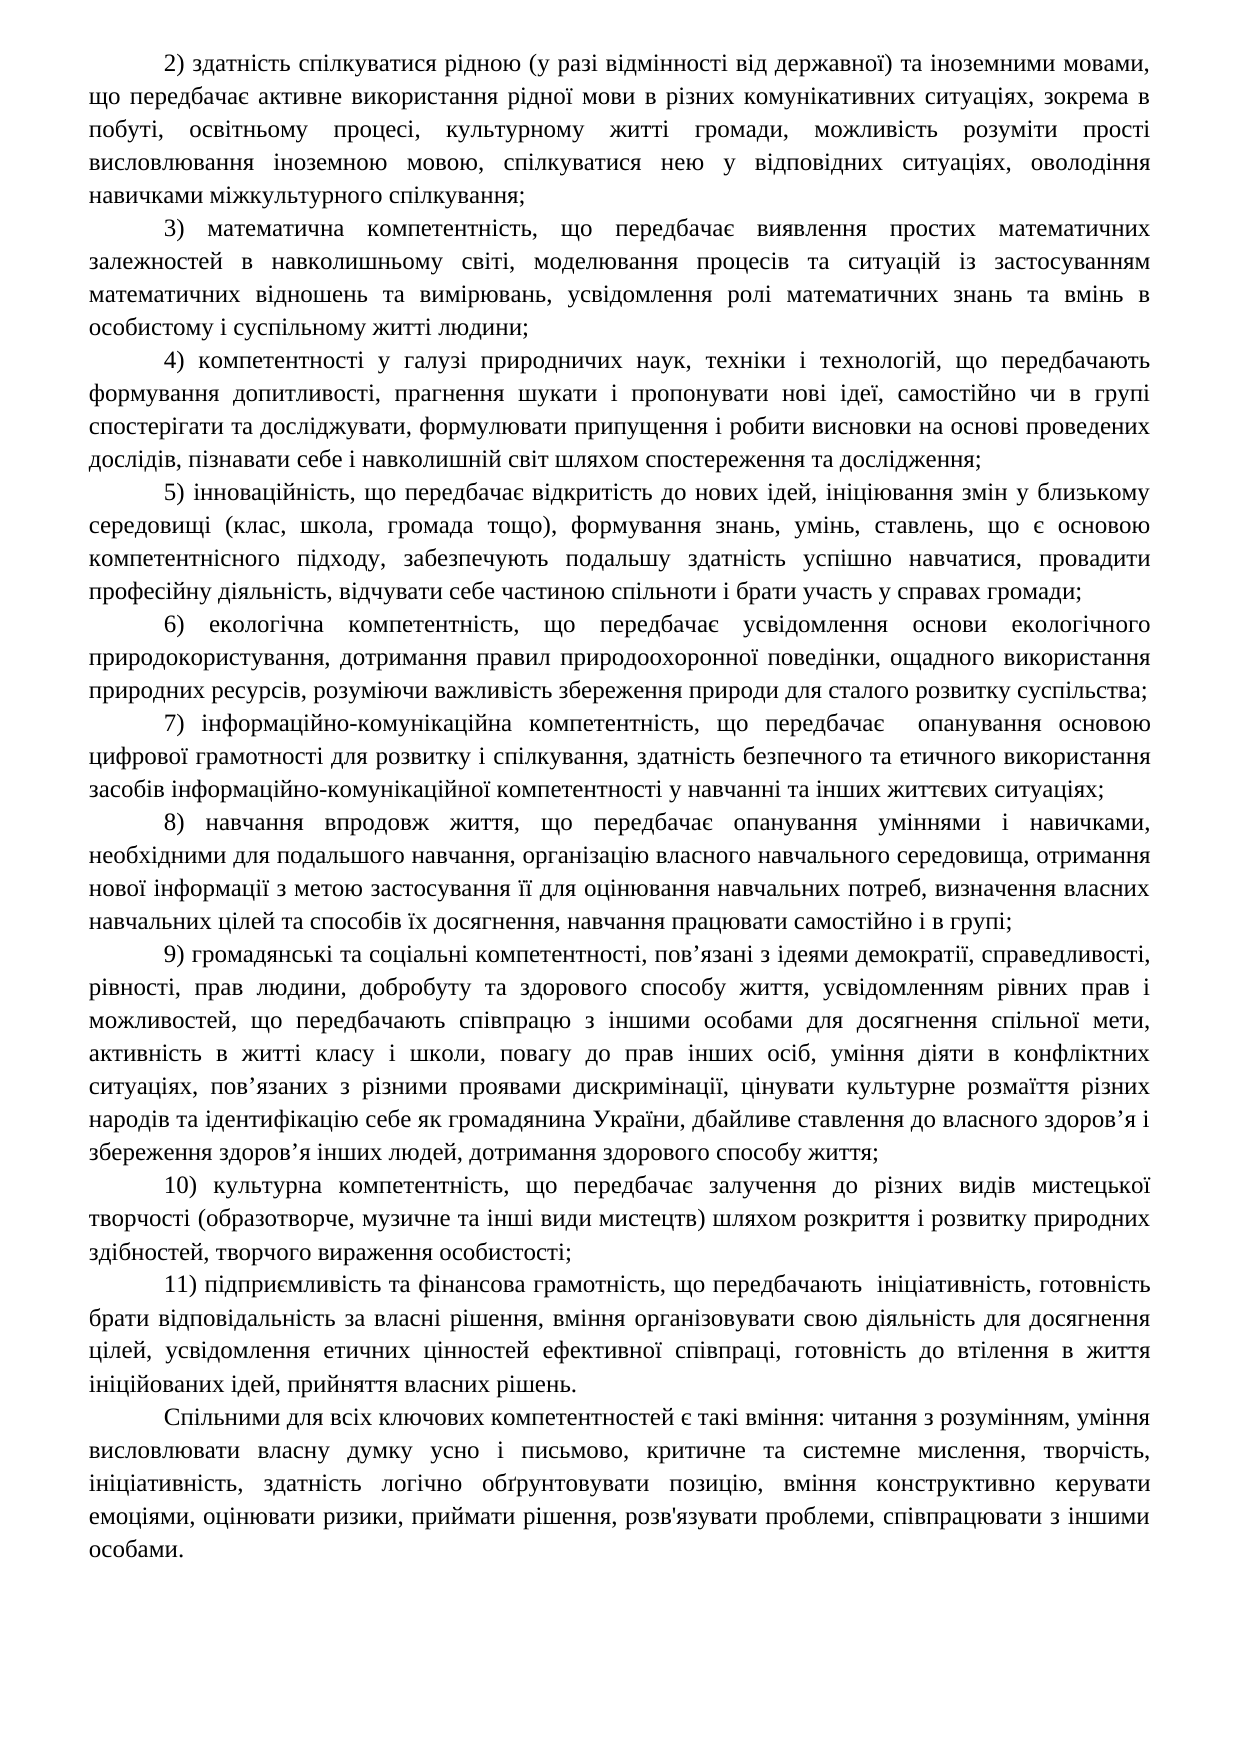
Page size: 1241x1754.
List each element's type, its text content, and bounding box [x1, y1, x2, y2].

text 4) компетентності у галузі природничих наук, техніки і технологій, що передбачають формування допитливості, прагнення шукати і пропонувати нові ідеї, самостійно чи в групі спостерігати та досліджувати, формулювати припущення і робити висновки на основі проведених дослідів, пізнавати себе і навколишній світ шляхом спостереження та дослідження; [89, 345, 1152, 473]
text 5) інноваційність, що передбачає відкритість до нових ідей, ініціювання змін у близькому середовищі (клас, школа, громада тощо), формування знань, умінь, ставлень, що є основою компетентнісного підходу, забезпечують подальшу здатність успішно навчатися, провадити професійну діяльність, відчувати себе частиною спільноти і брати участь у справах громади; [89, 477, 1152, 605]
text 7) інформаційно-комунікаційна компетентність, що передбачає опанування основою цифрової грамотності для розвитку і спілкування, здатність безпечного та етичного використання засобів інформаційно-комунікаційної компетентності у навчанні та інших життєвих ситуаціях; [89, 708, 1152, 803]
text 6) екологічна компетентність, що передбачає усвідомлення основи екологічного природокористування, дотримання правил природоохоронної поведінки, ощадного використання природних ресурсів, розуміючи важливість збереження природи для сталого розвитку суспільства; [89, 609, 1152, 704]
text 8) навчання впродовж життя, що передбачає опанування уміннями і навичками, необхідними для подальшого навчання, організацію власного навчального середовища, отримання нової інформації з метою застосування її для оцінювання навчальних потреб, визначення власних навчальних цілей та способів їх досягнення, навчання працювати самостійно і в групі; [89, 807, 1152, 935]
text 9) громадянські та соціальні компетентності, пов’язані з ідеями демократії, справедливості, рівності, прав людини, добробуту та здорового способу життя, усвідомленням рівних прав і можливостей, що передбачають співпрацю з іншими особами для досягнення спільної мети, активність в житті класу і школи, повагу до прав інших осіб, уміння діяти в конфліктних ситуаціях, пов’язаних з різними проявами дискримінації, цінувати культурне розмаїття різних народів та ідентифікацію себе як громадянина України, дбайливе ставлення до власного здоров’я і збереження здоров’я інших людей, дотримання здорового способу життя; [89, 939, 1152, 1166]
text 3) математична компетентність, що передбачає виявлення простих математичних залежностей в навколишньому світі, моделювання процесів та ситуацій із застосуванням математичних відношень та вимірювань, усвідомлення ролі математичних знань та вмінь в особистому і суспільному житті людини; [89, 213, 1152, 341]
text 11) підприємливість та фінансова грамотність, що передбачають ініціативність, готовність брати відповідальність за власні рішення, вміння організовувати свою діяльність для досягнення цілей, усвідомлення етичних цінностей ефективної співпраці, готовність до втілення в життя ініційованих ідей, прийняття власних рішень. [89, 1269, 1152, 1397]
text 2) здатність спілкуватися рідною (у разі відмінності від державної) та іноземними мовами, що передбачає активне використання рідної мови в різних комунікативних ситуаціях, зокрема в побуті, освітньому процесі, культурному житті громади, можливість розуміти прості висловлювання іноземною мовою, спілкуватися нею у відповідних ситуаціях, оволодіння навичками міжкультурного спілкування; [89, 48, 1152, 209]
text 10) культурна компетентність, що передбачає залучення до різних видів мистецької творчості (образотворче, музичне та інші види мистецтв) шляхом розкриття і розвитку природних здібностей, творчого вираження особистості; [89, 1171, 1152, 1265]
text Спільними для всіх ключових компетентностей є такі вміння: читання з розумінням, уміння висловлювати власну думку усно і письмово, критичне та системне мислення, творчість, ініціативність, здатність логічно обґрунтовувати позицію, вміння конструктивно керувати емоціями, оцінювати ризики, приймати рішення, розв'язувати проблеми, співпрацювати з іншими особами. [89, 1402, 1152, 1562]
